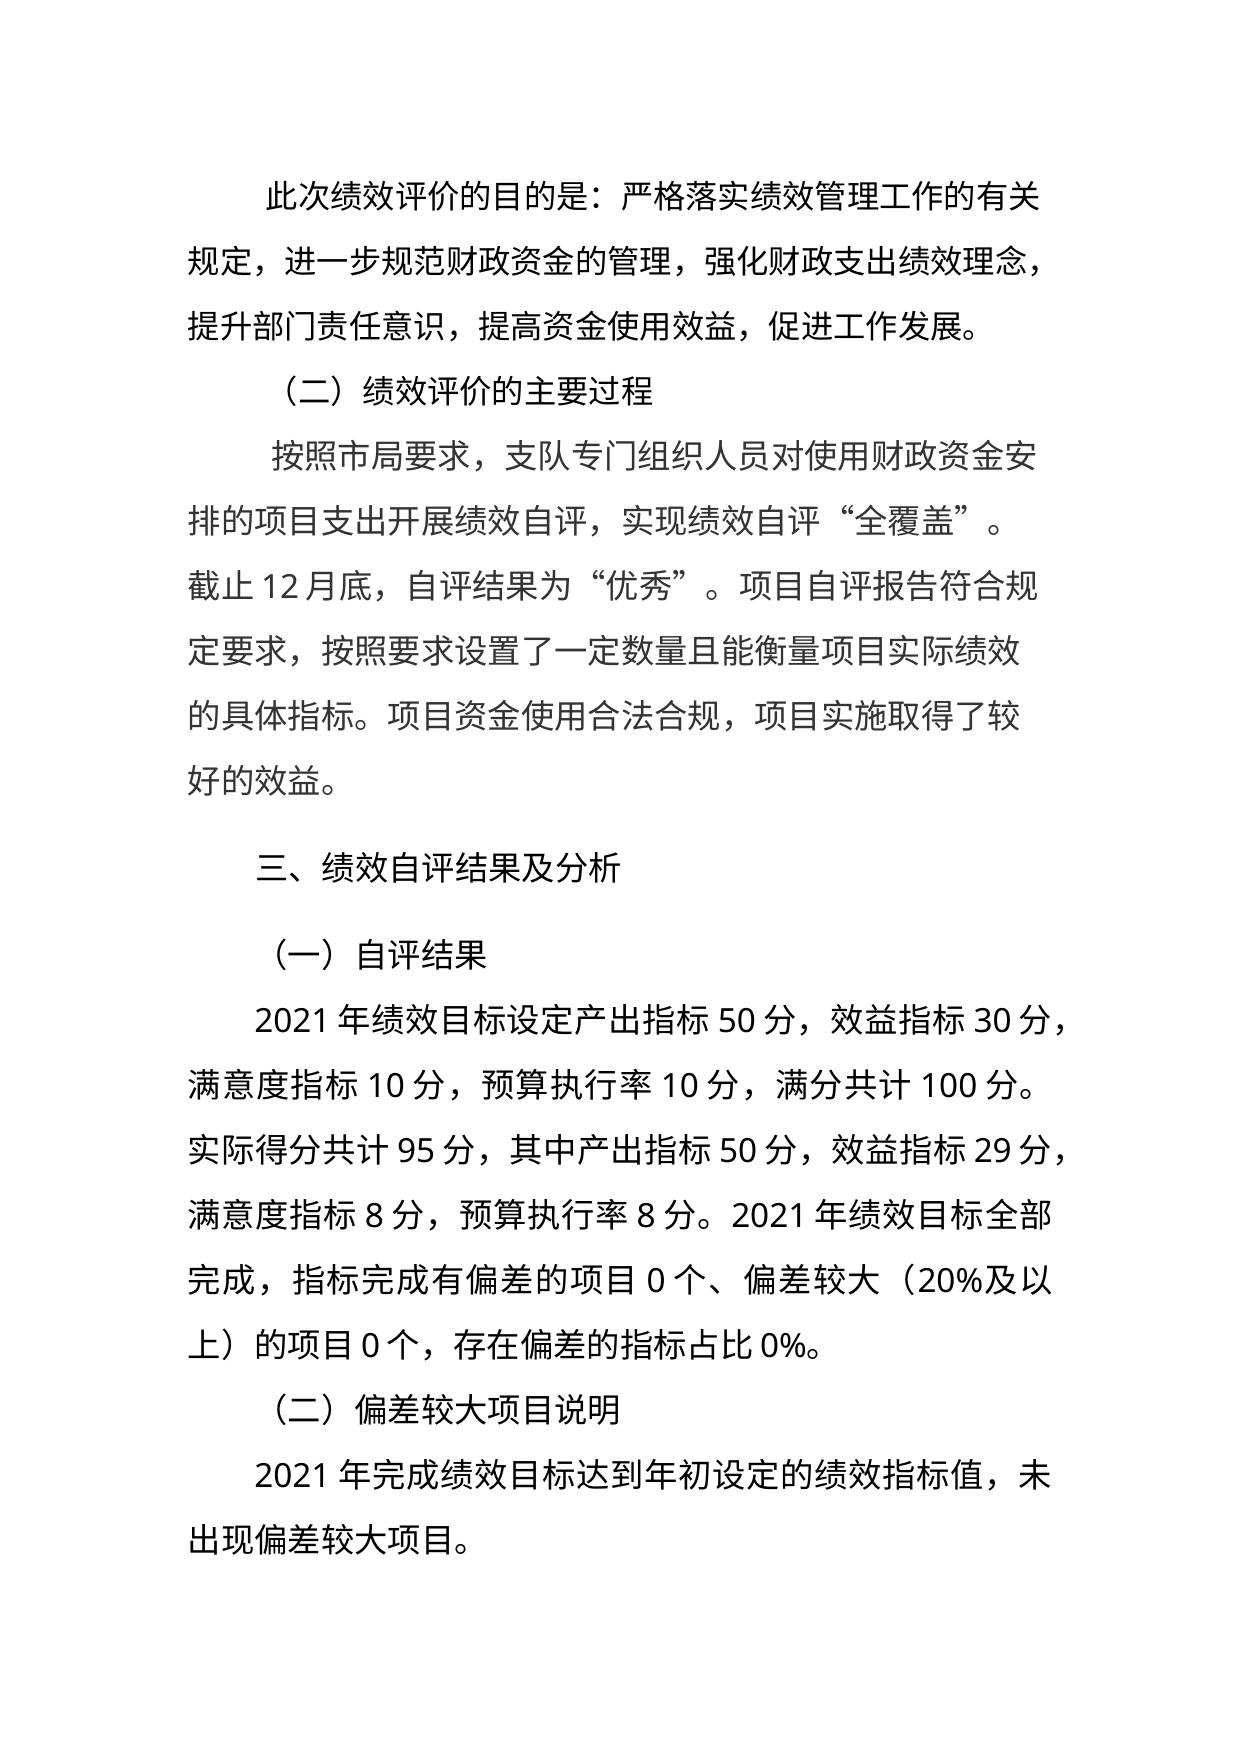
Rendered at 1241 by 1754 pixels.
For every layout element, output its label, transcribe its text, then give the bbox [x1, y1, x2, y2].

text 2021年完成绩效目标达到年初设定的绩效指标值，未出现偏差较大项目。 [187, 1441, 1053, 1571]
text （二）绩效评价的主要过程 [187, 357, 1053, 422]
text （二）偏差较大项目说明 [187, 1376, 1053, 1441]
text 三、绩效自评结果及分析 [187, 834, 1053, 899]
text （一）自评结果 [187, 921, 1053, 986]
text 2021年绩效目标设定产出指标50分，效益指标30分，满意度指标10分，预算执行率10分，满分共计100分。实际得分共计95分，其中产出指标50分，效益指标29分，满意度指标8分，预算执行率8分。2021年绩效目标全部完成，指标完成有偏差的项目0个、偏差较大（20%及以上）的项目0个，存在偏差的指标占比0%。 [187, 986, 1053, 1376]
text 按照市局要求，支队专门组织人员对使用财政资金安排的项目支出开展绩效自评，实现绩效自评“全覆盖”。截止12月底，自评结果为“优秀”。项目自评报告符合规定要求，按照要求设置了一定数量且能衡量项目实际绩效的具体指标。项目资金使用合法合规，项目实施取得了较好的效益。 [187, 422, 1053, 812]
text 此次绩效评价的目的是：严格落实绩效管理工作的有关规定，进一步规范财政资金的管理，强化财政支出绩效理念，提升部门责任意识，提高资金使用效益，促进工作发展。 [187, 162, 1053, 357]
